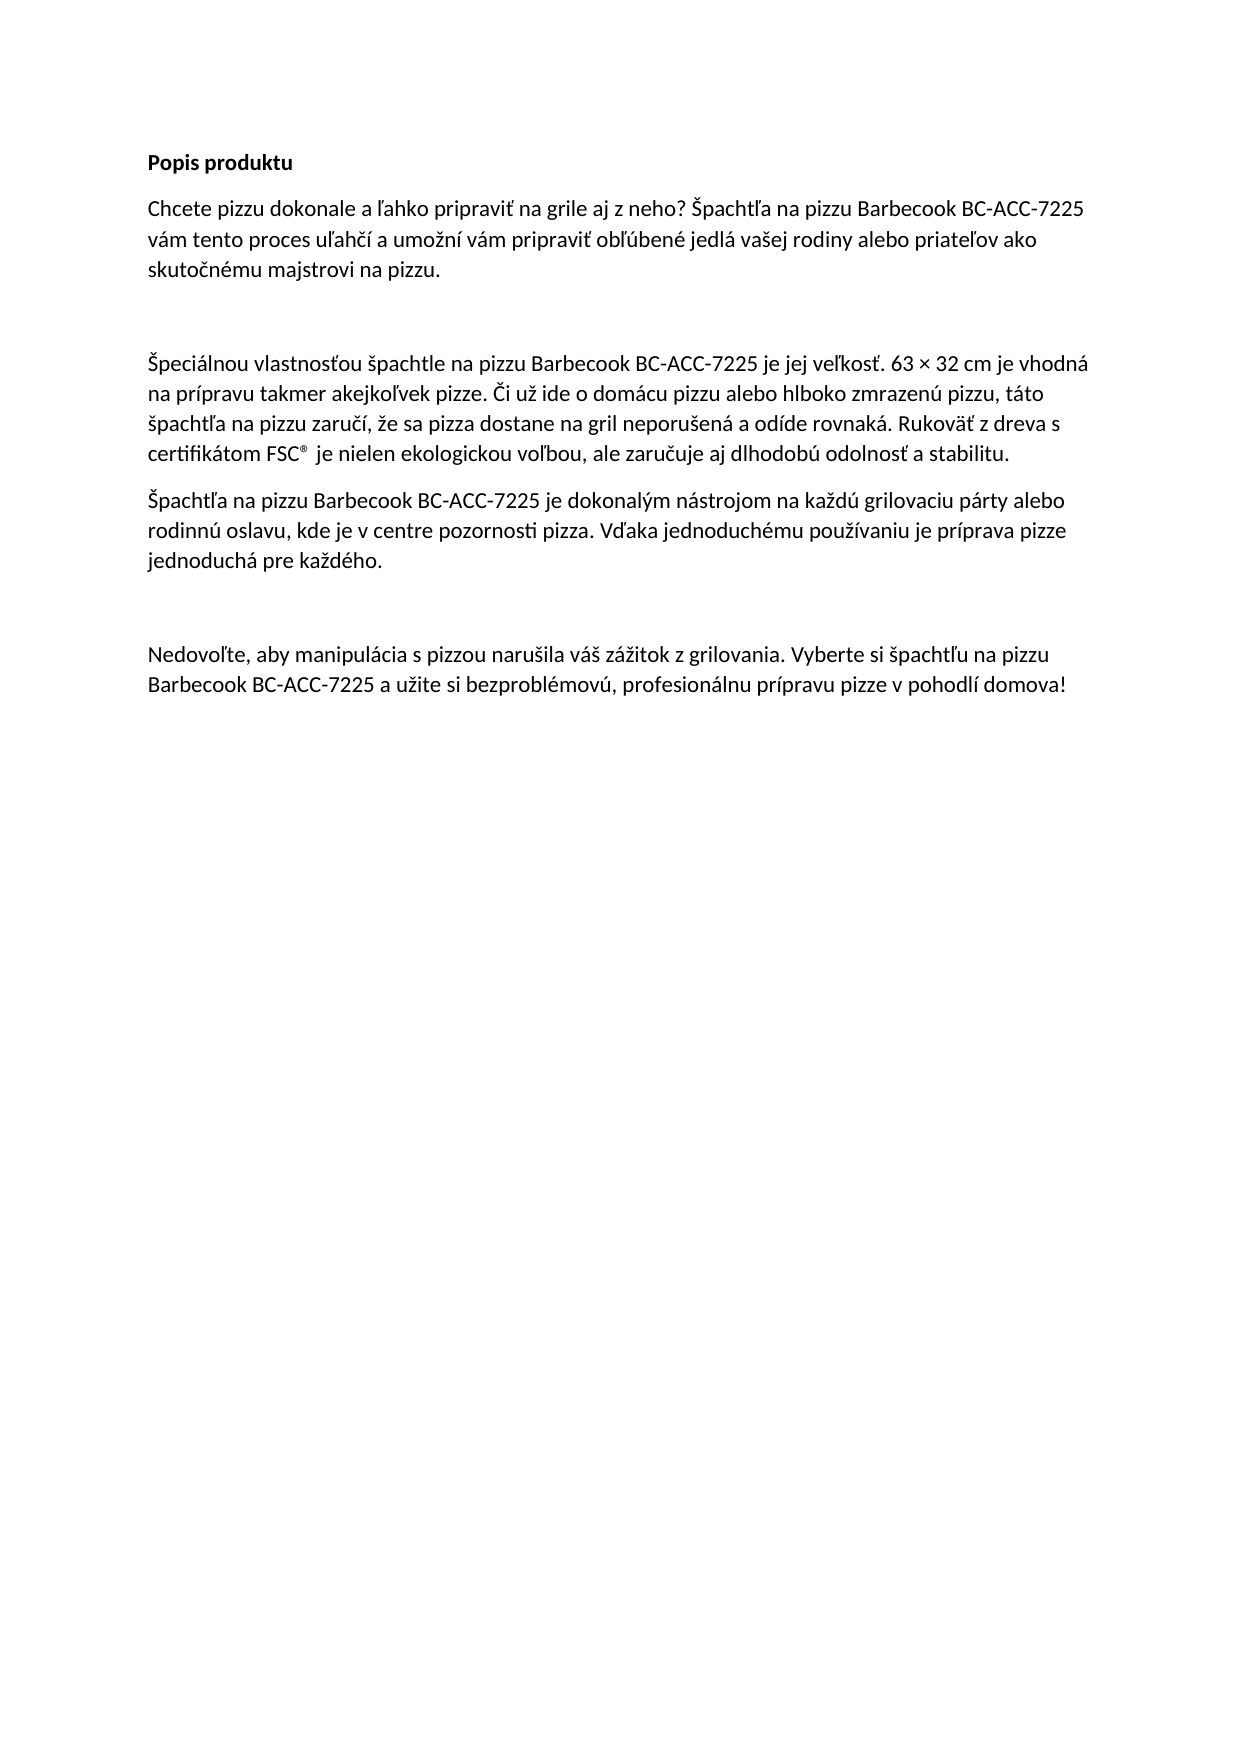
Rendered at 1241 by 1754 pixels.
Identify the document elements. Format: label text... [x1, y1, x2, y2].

text Chcete pizzu dokonale a ľahko pripraviť na grile aj z neho? Špachtľa na pizzu Barbecook BC-ACC-7225 vám tento proces uľahčí a umožní vám pripraviť obľúbené jedlá vašej rodiny alebo priateľov ako skutočnému majstrovi na pizzu. [148, 194, 1093, 283]
text Špeciálnou vlastnosťou špachtle na pizzu Barbecook BC-ACC-7225 je jej veľkosť. 63 × 32 cm je vhodná na prípravu takmer akejkoľvek pizze. Či už ide o domácu pizzu alebo hlboko zmrazenú pizzu, táto špachtľa na pizzu zaručí, že sa pizza dostane na gril neporušená a odíde rovnaká. Rukoväť z dreva s certifikátom FSC® je nielen ekologickou voľbou, ale zaručuje aj dlhodobú odolnosť a stabilitu. [148, 349, 1093, 467]
text Popis produktu [148, 148, 1093, 176]
text Nedovoľte, aby manipulácia s pizzou narušila váš zážitok z grilovania. Vyberte si špachtľu na pizzu Barbecook BC-ACC-7225 a užite si bezproblémovú, profesionálnu prípravu pizze v pohodlí domova! [148, 640, 1093, 698]
text Špachtľa na pizzu Barbecook BC-ACC-7225 je dokonalým nástrojom na každú grilovaciu párty alebo rodinnú oslavu, kde je v centre pozornosti pizza. Vďaka jednoduchému používaniu je príprava pizze jednoduchá pre každého. [148, 486, 1093, 574]
